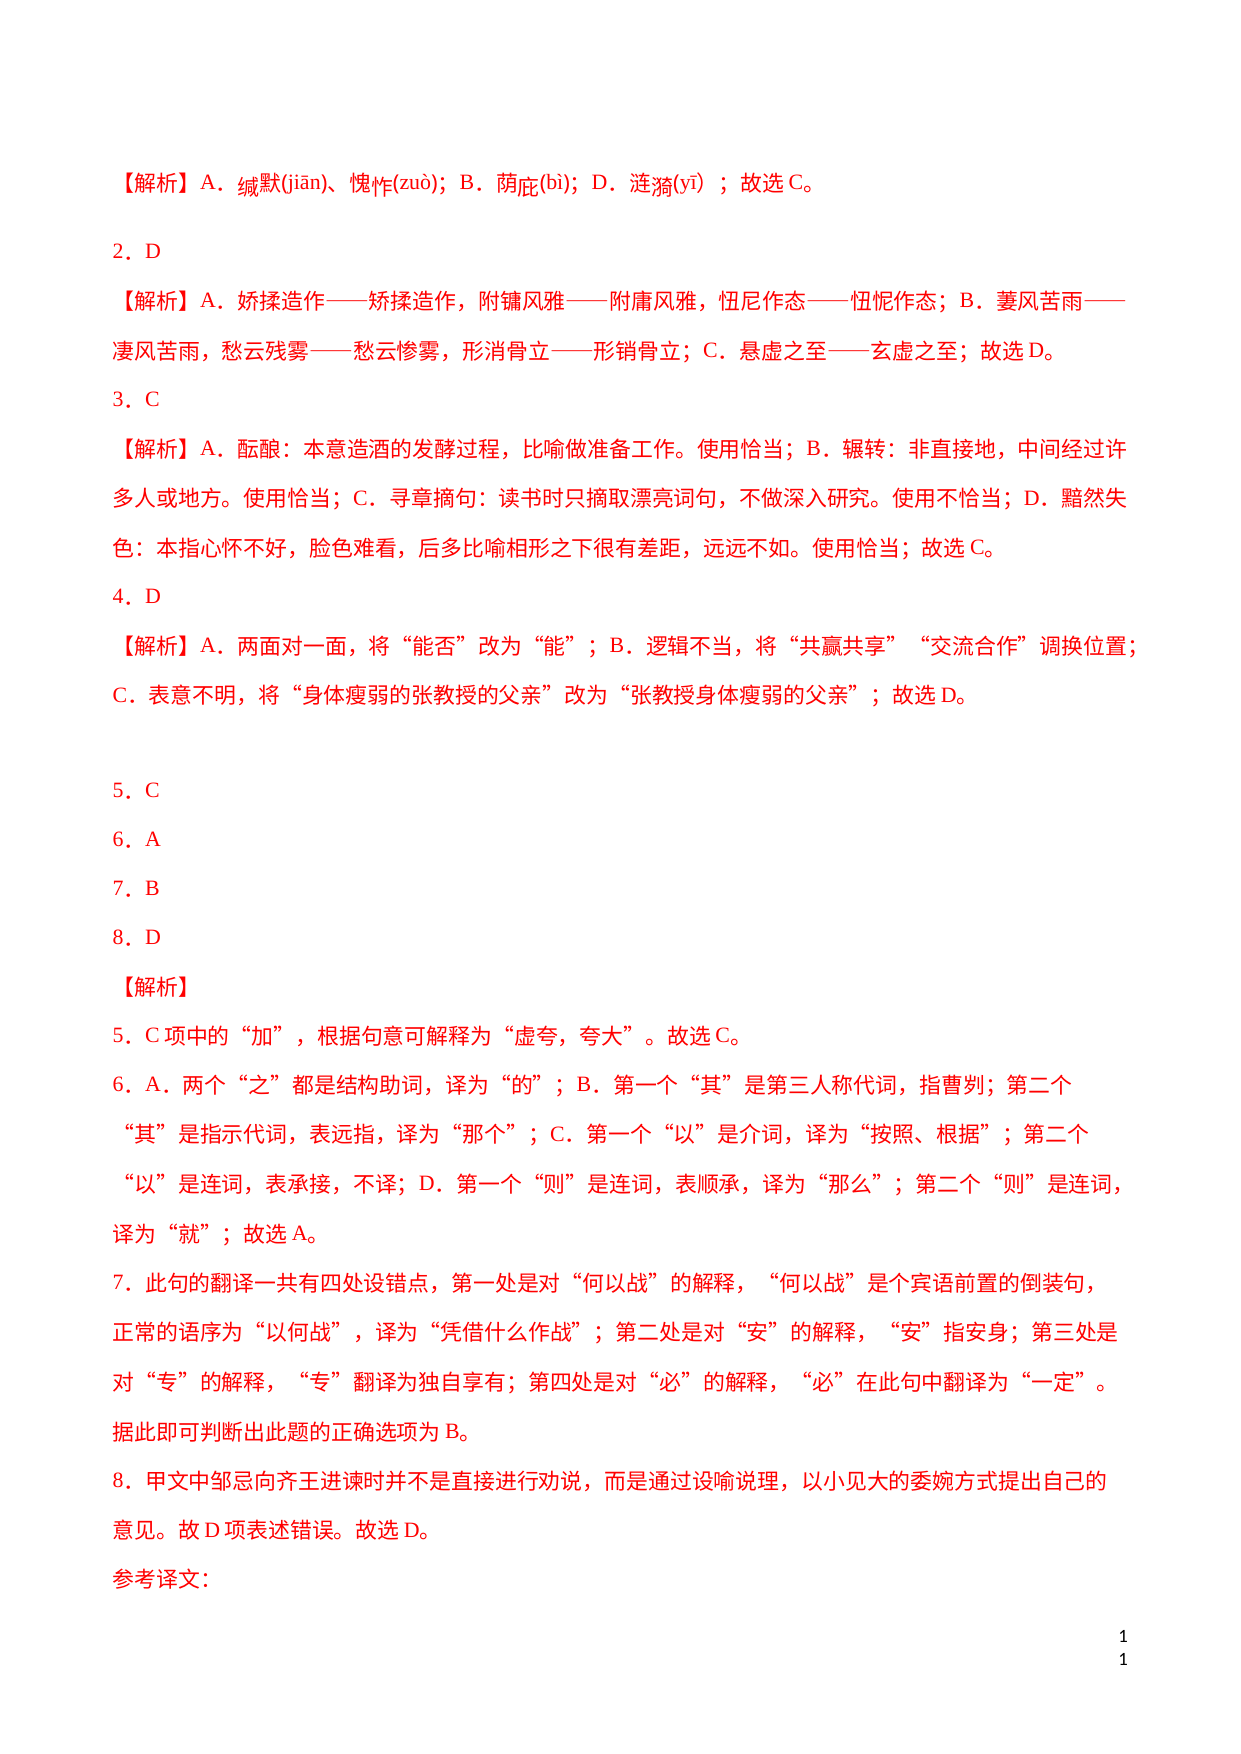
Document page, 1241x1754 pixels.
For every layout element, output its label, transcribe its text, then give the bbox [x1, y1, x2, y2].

text 【解析】A．缄默(jiān)、愧怍(zuò)；B．荫庇(bì)；D．涟漪(yī）；故选C。 [112, 148, 1128, 214]
text 6．A [112, 822, 1128, 855]
text 3．C [112, 382, 1128, 415]
text 5．C [112, 773, 1128, 806]
text 【解析】A．两面对一面，将“能否”改为“能”；B．逻辑不当，将“共赢共享”“交流合作”调换位置；C．表意不明，将“身体瘦弱的张教授的父亲”改为“张教授身体瘦弱的父亲”；故选D。 [112, 628, 1128, 711]
text 8．D [112, 920, 1128, 953]
text 2．D [112, 234, 1128, 267]
text 4．D [112, 579, 1128, 612]
text 【解析】A．娇揉造作——矫揉造作，附镛风雅——附庸风雅，忸尼作态——忸怩作态；B．萋风苦雨——凄风苦雨，愁云残雾——愁云惨雾，形消骨立——形销骨立；C．悬虚之至——玄虚之至；故选D。 [112, 283, 1128, 366]
text 【解析】 [112, 969, 1128, 1002]
text 5．C项中的“加”，根据句意可解释为“虚夸，夸大”。故选C。 [112, 1018, 1128, 1051]
text 7．此句的翻译一共有四处设错点，第一处是对“何以战”的解释，“何以战”是个宾语前置的倒装句，正常的语序为“以何战”，译为“凭借什么作战”；第二处是对“安”的解释，“安”指安身；第三处是对“专”的解释，“专”翻译为独自享有；第四处是对“必”的解释，“必”在此句中翻译为“一定”。据此即可判断出此题的正确选项为B。 [112, 1265, 1128, 1447]
text 【解析】A．酝酿：本意造酒的发酵过程，比喻做准备工作。使用恰当；B．辗转：非直接地，中间经过许多人或地方。使用恰当；C．寻章摘句：读书时只摘取漂亮词句，不做深入研究。使用不恰当；D．黯然失色：本指心怀不好，脸色难看，后多比喻相形之下很有差距，远远不如。使用恰当；故选C。 [112, 431, 1128, 563]
text 8．甲文中邹忌向齐王进谏时并不是直接进行劝说，而是通过设喻说理，以小见大的委婉方式提出自己的意见。故D项表述错误。故选D。 [112, 1463, 1128, 1546]
text 6．A．两个“之”都是结构助词，译为“的”；B．第一个“其”是第三人称代词，指曹刿；第二个“其”是指示代词，表远指，译为“那个”；C．第一个“以”是介词，译为“按照、根据”；第二个“以”是连词，表承接，不译；D．第一个“则”是连词，表顺承，译为“那么”；第二个“则”是连词，译为“就”；故选A。 [112, 1067, 1128, 1249]
text 参考译文： [112, 1562, 1128, 1595]
text 7．B [112, 871, 1128, 904]
